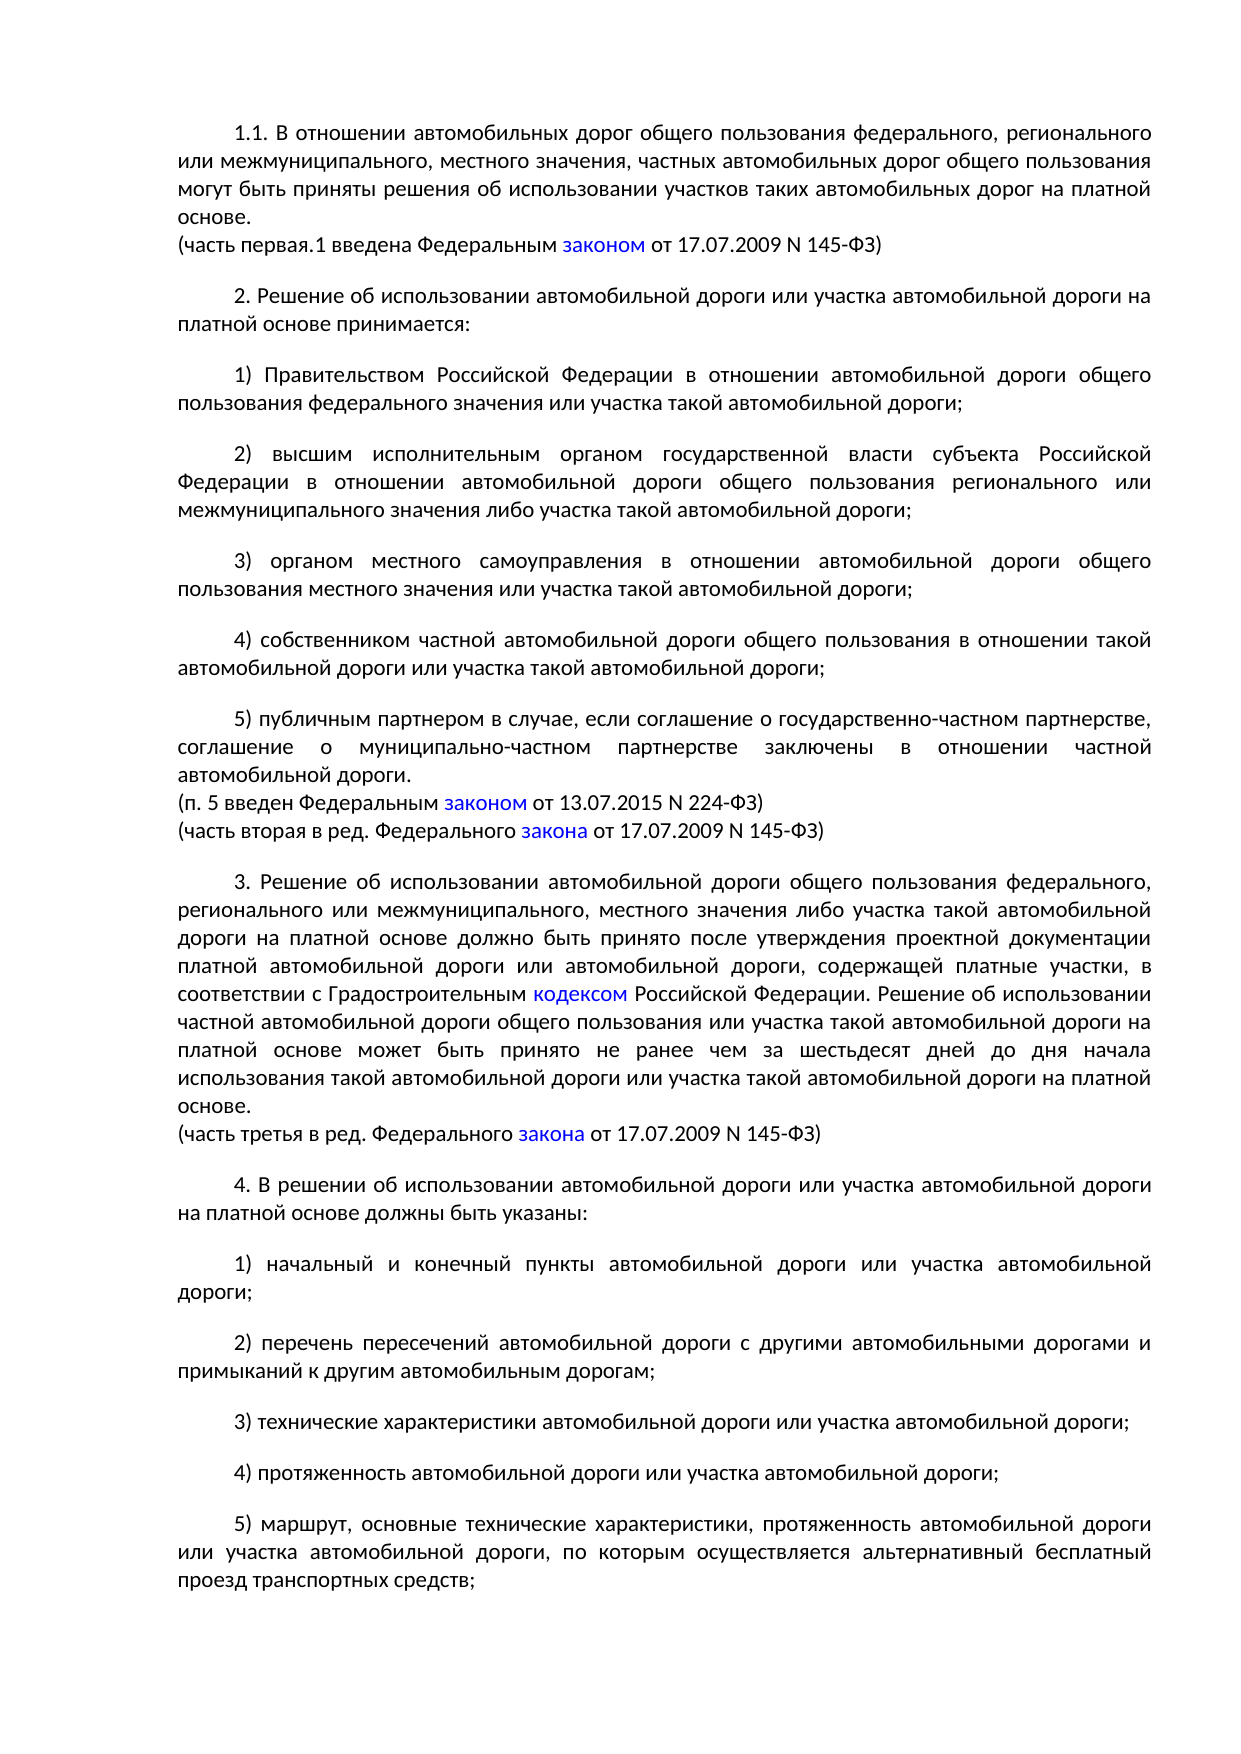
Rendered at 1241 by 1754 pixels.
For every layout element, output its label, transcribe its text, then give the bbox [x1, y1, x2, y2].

text 3) органом местного самоуправления в отношении автомобильной дороги общего пользования местного значения или участка такой автомобильной дороги; [177, 546, 1152, 602]
text 4) протяженность автомобильной дороги или участка автомобильной дороги; [177, 1458, 1152, 1486]
text (часть первая.1 введена Федеральным законом от 17.07.2009 N 145-ФЗ) [177, 230, 1152, 258]
text (часть третья в ред. Федерального закона от 17.07.2009 N 145-ФЗ) [177, 1119, 1152, 1147]
text 4. В решении об использовании автомобильной дороги или участка автомобильной дороги на платной основе должны быть указаны: [177, 1170, 1152, 1226]
text 1) начальный и конечный пункты автомобильной дороги или участка автомобильной дороги; [177, 1249, 1152, 1305]
text 2) высшим исполнительным органом государственной власти субъекта Российской Федерации в отношении автомобильной дороги общего пользования регионального или межмуниципального значения либо участка такой автомобильной дороги; [177, 439, 1152, 523]
text 3) технические характеристики автомобильной дороги или участка автомобильной дороги; [177, 1407, 1152, 1435]
text 5) маршрут, основные технические характеристики, протяженность автомобильной дороги или участка автомобильной дороги, по которым осуществляется альтернативный бесплатный проезд транспортных средств; [177, 1509, 1152, 1593]
text 1.1. В отношении автомобильных дорог общего пользования федерального, регионального или межмуниципального, местного значения, частных автомобильных дорог общего пользования могут быть приняты решения об использовании участков таких автомобильных дорог на платной основе. [177, 118, 1152, 230]
text 2. Решение об использовании автомобильной дороги или участка автомобильной дороги на платной основе принимается: [177, 281, 1152, 337]
text (п. 5 введен Федеральным законом от 13.07.2015 N 224-ФЗ) [177, 788, 1152, 816]
text 3. Решение об использовании автомобильной дороги общего пользования федерального, регионального или межмуниципального, местного значения либо участка такой автомобильной дороги на платной основе должно быть принято после утверждения проектной документации платной автомобильной дороги или автомобильной дороги, содержащей платные участки, в соответствии с Градостроительным кодексом Российской Федерации. Решение об использовании частной автомобильной дороги общего пользования или участка такой автомобильной дороги на платной основе может быть принято не ранее чем за шестьдесят дней до дня начала использования такой автомобильной дороги или участка такой автомобильной дороги на платной основе. [177, 867, 1152, 1119]
text 2) перечень пересечений автомобильной дороги с другими автомобильными дорогами и примыканий к другим автомобильным дорогам; [177, 1328, 1152, 1384]
text 5) публичным партнером в случае, если соглашение о государственно-частном партнерстве, соглашение о муниципально-частном партнерстве заключены в отношении частной автомобильной дороги. [177, 704, 1152, 788]
text 1) Правительством Российской Федерации в отношении автомобильной дороги общего пользования федерального значения или участка такой автомобильной дороги; [177, 360, 1152, 416]
text (часть вторая в ред. Федерального закона от 17.07.2009 N 145-ФЗ) [177, 816, 1152, 844]
text 4) собственником частной автомобильной дороги общего пользования в отношении такой автомобильной дороги или участка такой автомобильной дороги; [177, 625, 1152, 681]
